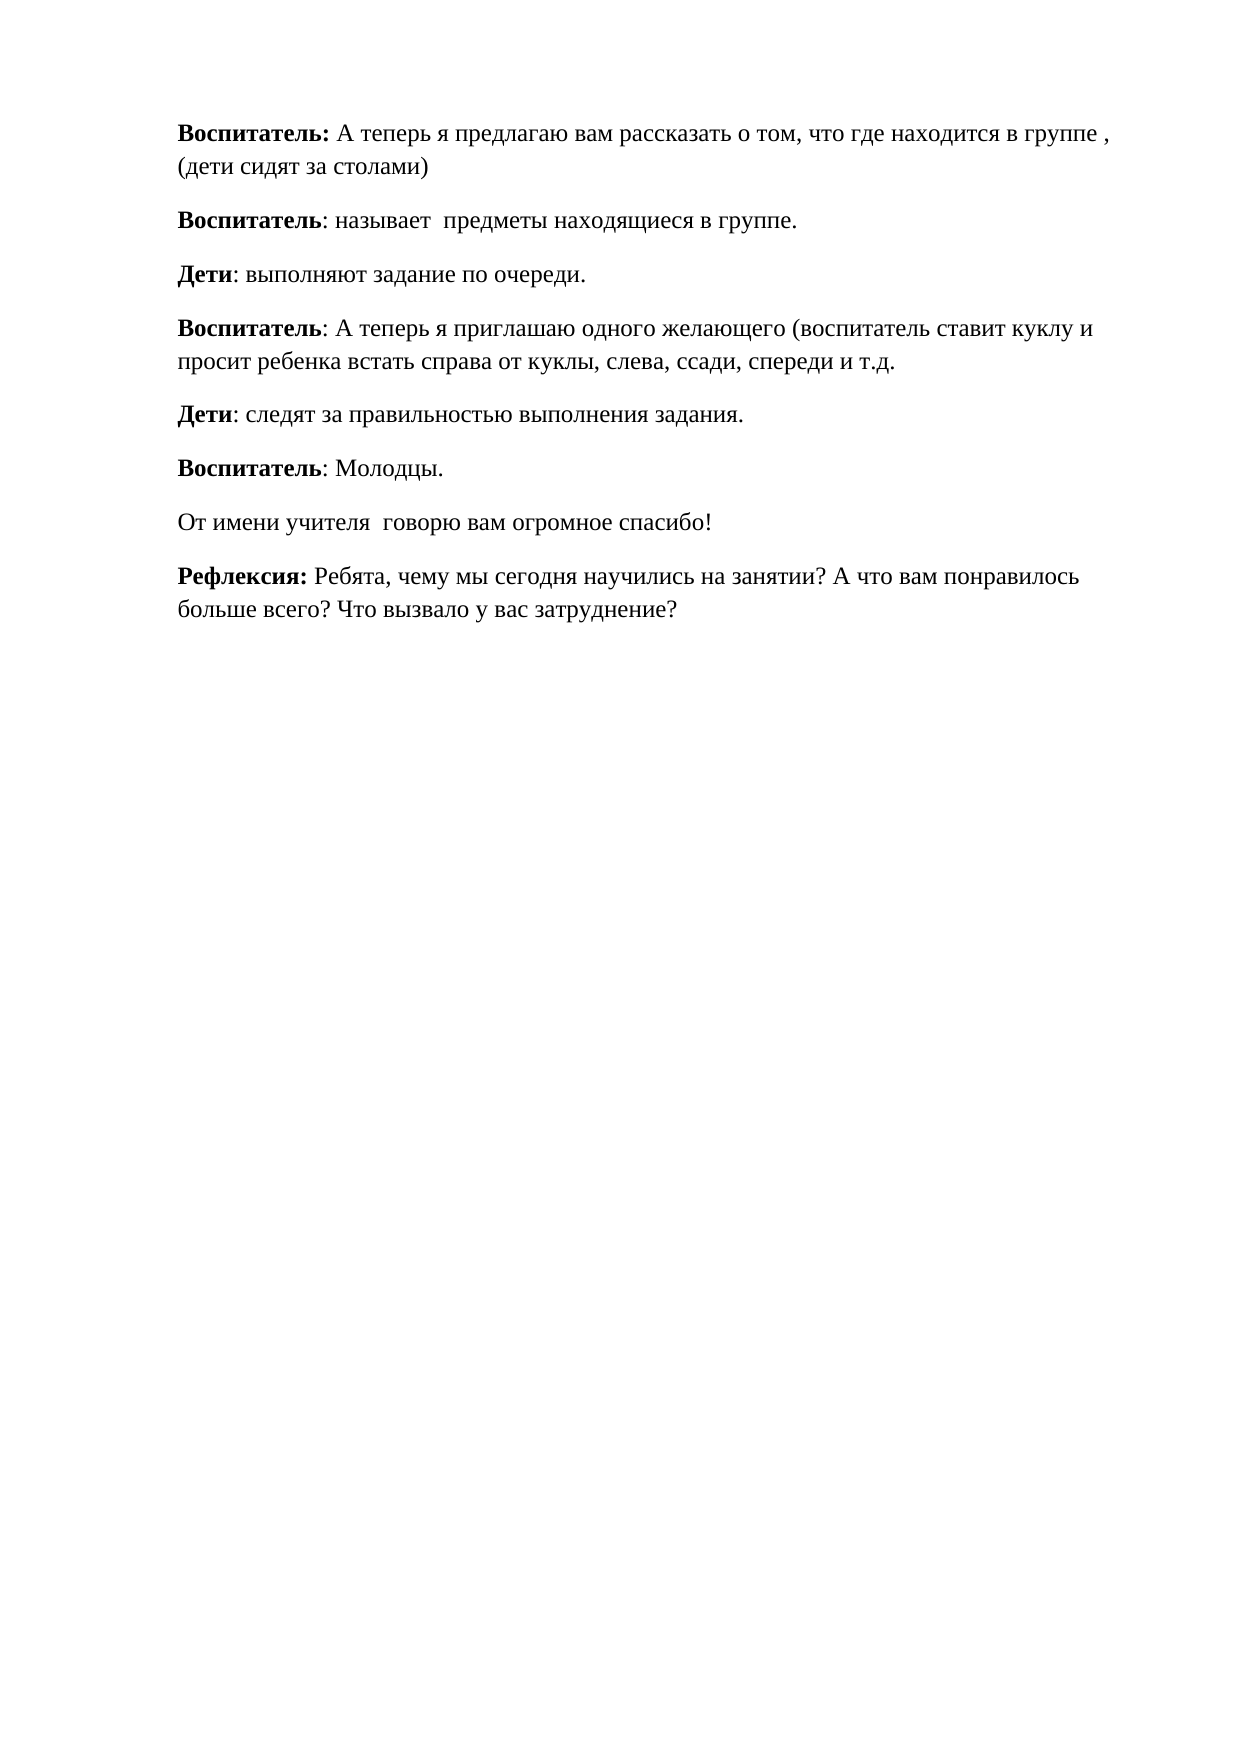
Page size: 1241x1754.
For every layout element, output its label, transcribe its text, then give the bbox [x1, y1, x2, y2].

text Воспитатель: А теперь я предлагаю вам рассказать о том, что где находится в группе , (дети сидят за столами) [177, 118, 1152, 180]
text Дети: следят за правильностью выполнения задания. [177, 399, 1152, 428]
text Воспитатель: А теперь я приглашаю одного желающего (воспитатель ставит куклу и просит ребенка встать справа от куклы, слева, ссади, спереди и т.д. [177, 313, 1152, 374]
text От имени учителя говорю вам огромное спасибо! [177, 507, 1152, 536]
text Воспитатель: Молодцы. [177, 453, 1152, 482]
text Воспитатель: называет предметы находящиеся в группе. [177, 205, 1152, 234]
text Рефлексия: Ребята, чему мы сегодня научились на занятии? А что вам понравилось больше всего? Что вызвало у вас затруднение? [177, 561, 1152, 623]
text Дети: выполняют задание по очереди. [177, 259, 1152, 288]
